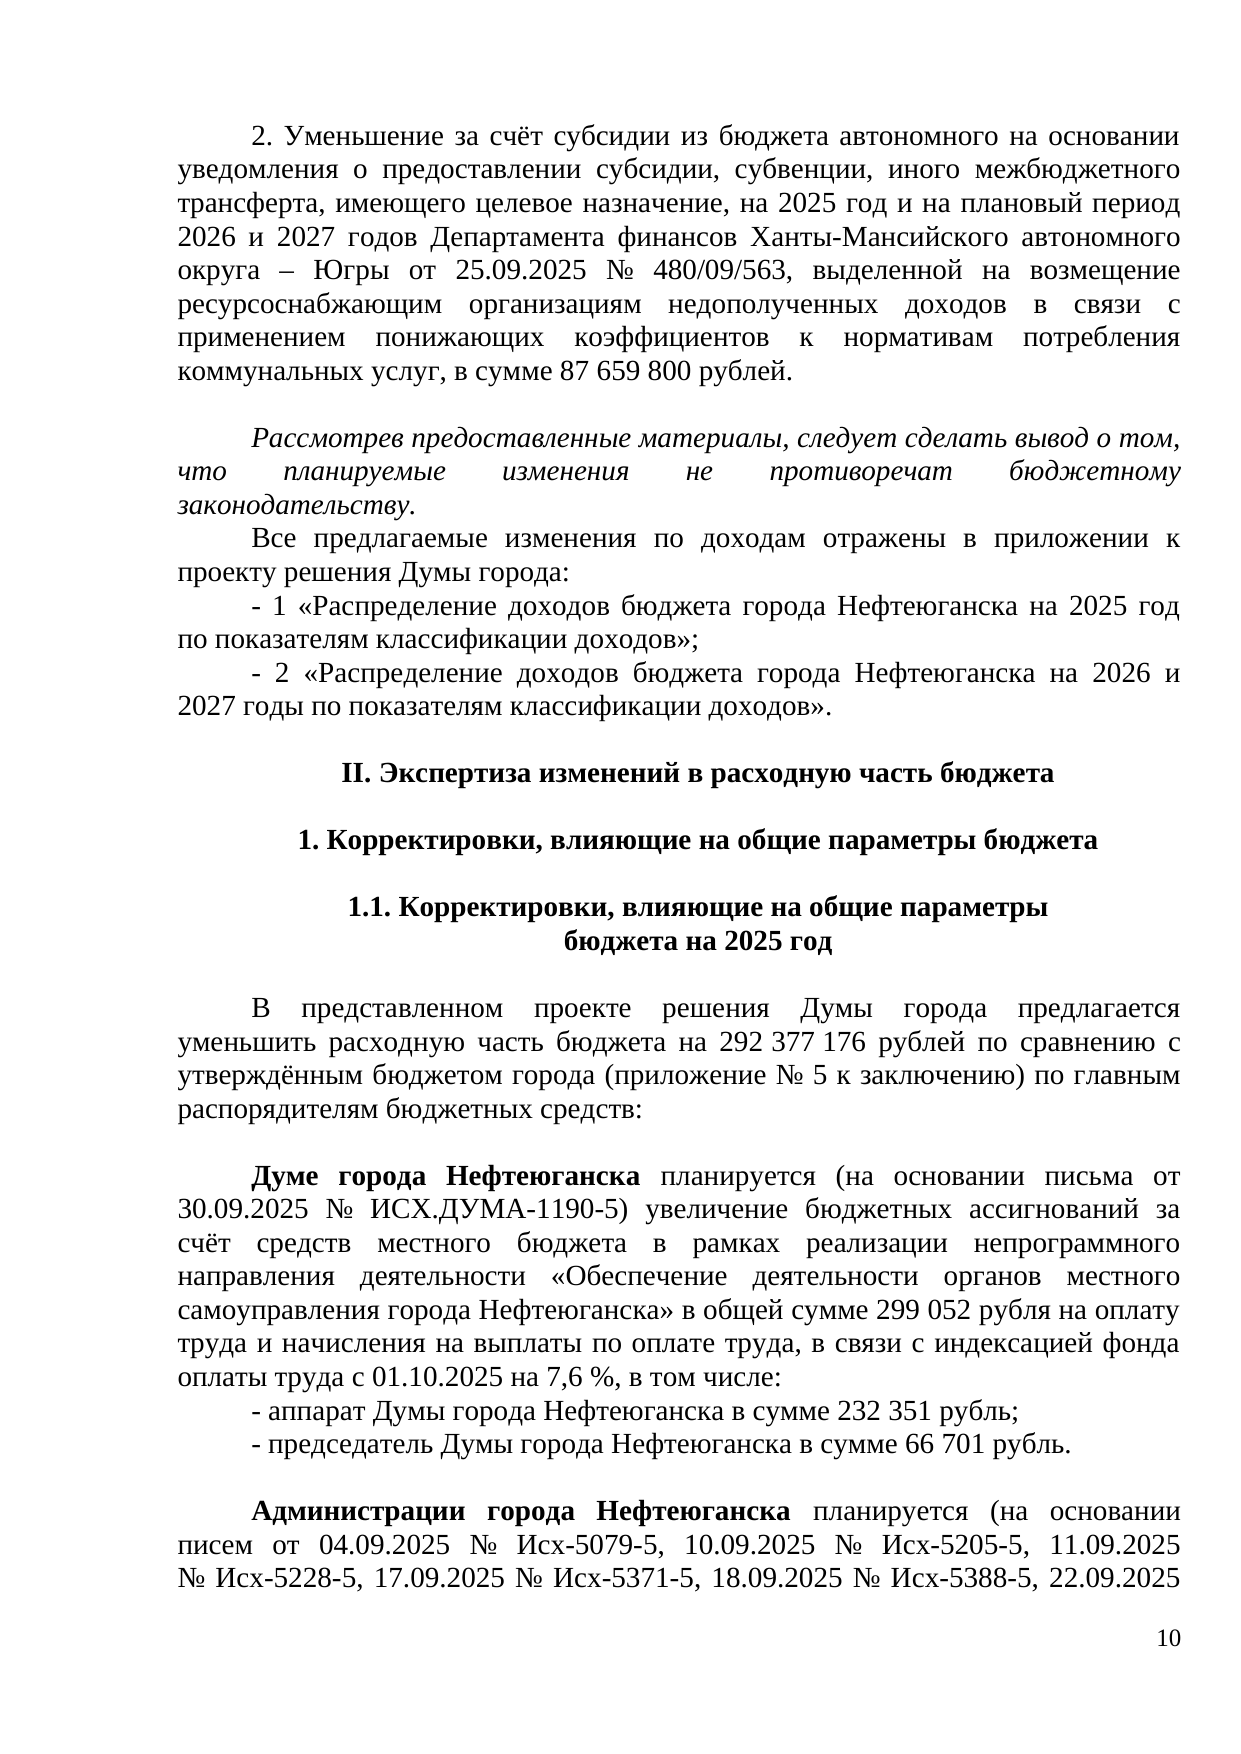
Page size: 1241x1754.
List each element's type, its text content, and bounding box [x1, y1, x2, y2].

list 1.1. Корректировки, влияющие на общие параметры [177, 889, 1181, 923]
text - аппарат Думы города Нефтеюганска в сумме 232 351 рубль; [177, 1393, 1181, 1426]
text - 1 «Распределение доходов бюджета города Нефтеюганска на 2025 год по показателям классификации доходов»; [177, 588, 1181, 655]
text В представленном проекте решения Думы города предлагается уменьшить расходную часть бюджета на 292 377 176 рублей по сравнению с утверждённым бюджетом города (приложение № 5 к заключению) по главным распорядителям бюджетных средств: [177, 990, 1181, 1124]
list 1. Корректировки, влияющие на общие параметры бюджета [177, 822, 1181, 856]
text 2. Уменьшение за счёт субсидии из бюджета автономного на основании уведомления о предоставлении субсидии, субвенции, иного межбюджетного трансферта, имеющего целевое назначение, на 2025 год и на плановый период 2026 и 2027 годов Департамента финансов Ханты-Мансийского автономного округа – Югры от 25.09.2025 № 480/09/563, выделенной на возмещение ресурсоснабжающим организациям недополученных доходов в связи с применением понижающих коэффициентов к нормативам потребления коммунальных услуг, в сумме 87 659 800 рублей. [177, 118, 1181, 386]
text - 2 «Распределение доходов бюджета города Нефтеюганска на 2026 и 2027 годы по показателям классификации доходов». [177, 655, 1181, 722]
text Думе города Нефтеюганска планируется (на основании письма от 30.09.2025 № ИСХ.ДУМА-1190-5) увеличение бюджетных ассигнований за счёт средств местного бюджета в рамках реализации непрограммного направления деятельности «Обеспечение деятельности органов местного самоуправления города Нефтеюганска» в общей сумме 299 052 рубля на оплату труда и начисления на выплаты по оплате труда, в связи с индексацией фонда оплаты труда с 01.10.2025 на 7,6 %, в том числе: [177, 1158, 1181, 1393]
text Рассмотрев предоставленные материалы, следует сделать вывод о том, что планируемые изменения не противоречат бюджетному законодательству. [177, 420, 1181, 521]
list II. Экспертиза изменений в расходную часть бюджета [177, 755, 1181, 789]
text - председатель Думы города Нефтеюганска в сумме 66 701 рубль. [177, 1426, 1181, 1460]
text Все предлагаемые изменения по доходам отражены в приложении к проекту решения Думы города: [177, 521, 1181, 588]
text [177, 1493, 1181, 1594]
list бюджета на 2025 год [177, 923, 1181, 957]
